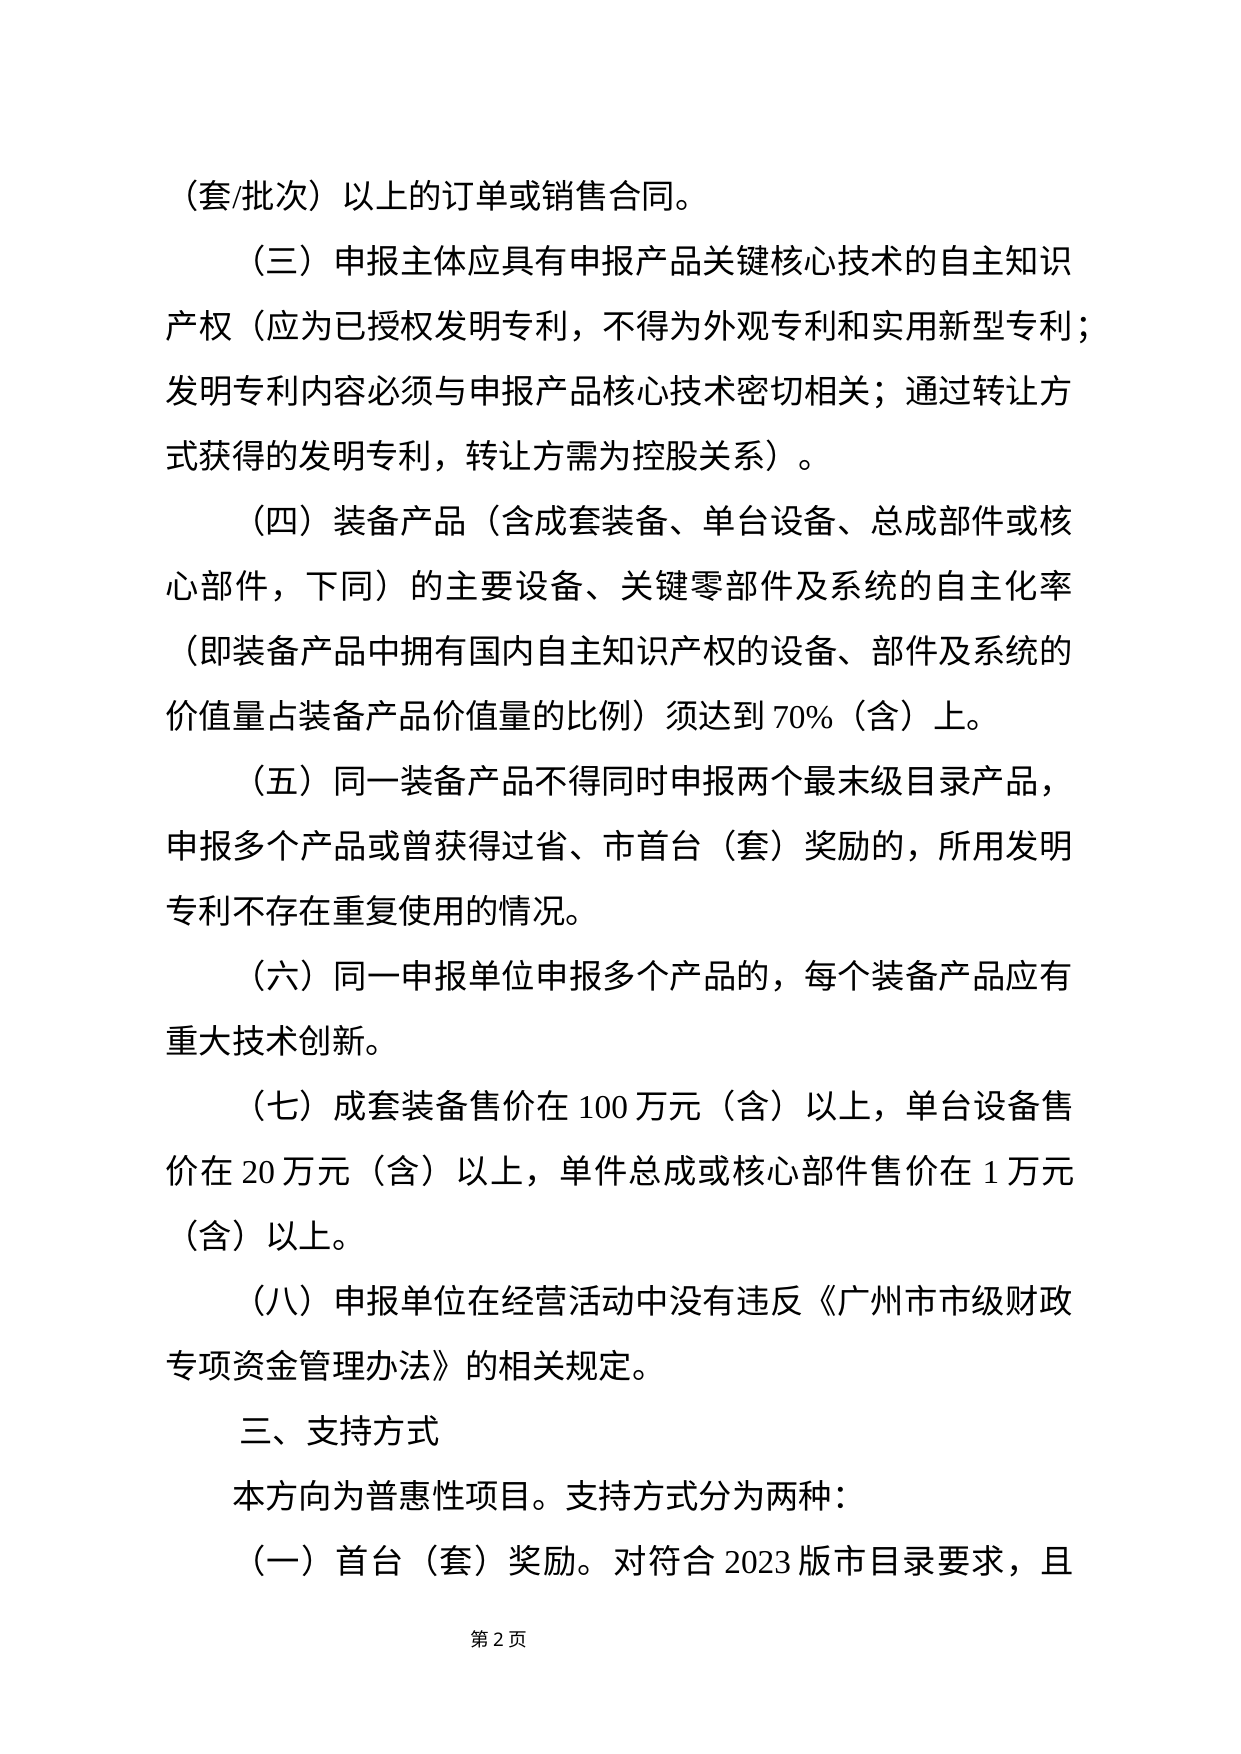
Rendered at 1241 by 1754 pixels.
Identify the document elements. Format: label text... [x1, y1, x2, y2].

text 三、支持方式 [165, 1397, 1075, 1462]
text （八）申报单位在经营活动中没有违反《广州市市级财政专项资金管理办法》的相关规定。 [165, 1267, 1075, 1397]
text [165, 162, 1075, 227]
text （三）申报主体应具有申报产品关键核心技术的自主知识产权（应为已授权发明专利，不得为外观专利和实用新型专利；发明专利内容必须与申报产品核心技术密切相关；通过转让方式获得的发明专利，转让方需为控股关系）。 [165, 227, 1075, 487]
text （四）装备产品（含成套装备、单台设备、总成部件或核心部件，下同）的主要设备、关键零部件及系统的自主化率（即装备产品中拥有国内自主知识产权的设备、部件及系统的价值量占装备产品价值量的比例）须达到70%（含）上。 [165, 487, 1075, 747]
text （五）同一装备产品不得同时申报两个最末级目录产品，申报多个产品或曾获得过省、市首台（套）奖励的，所用发明专利不存在重复使用的情况。 [165, 747, 1075, 942]
text （六）同一申报单位申报多个产品的，每个装备产品应有重大技术创新。 [165, 942, 1075, 1072]
text 本方向为普惠性项目。支持方式分为两种： [165, 1462, 1075, 1527]
text （七）成套装备售价在100万元（含）以上，单台设备售价在20万元（含）以上，单件总成或核心部件售价在1万元（含）以上。 [165, 1072, 1075, 1267]
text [165, 1527, 1075, 1592]
